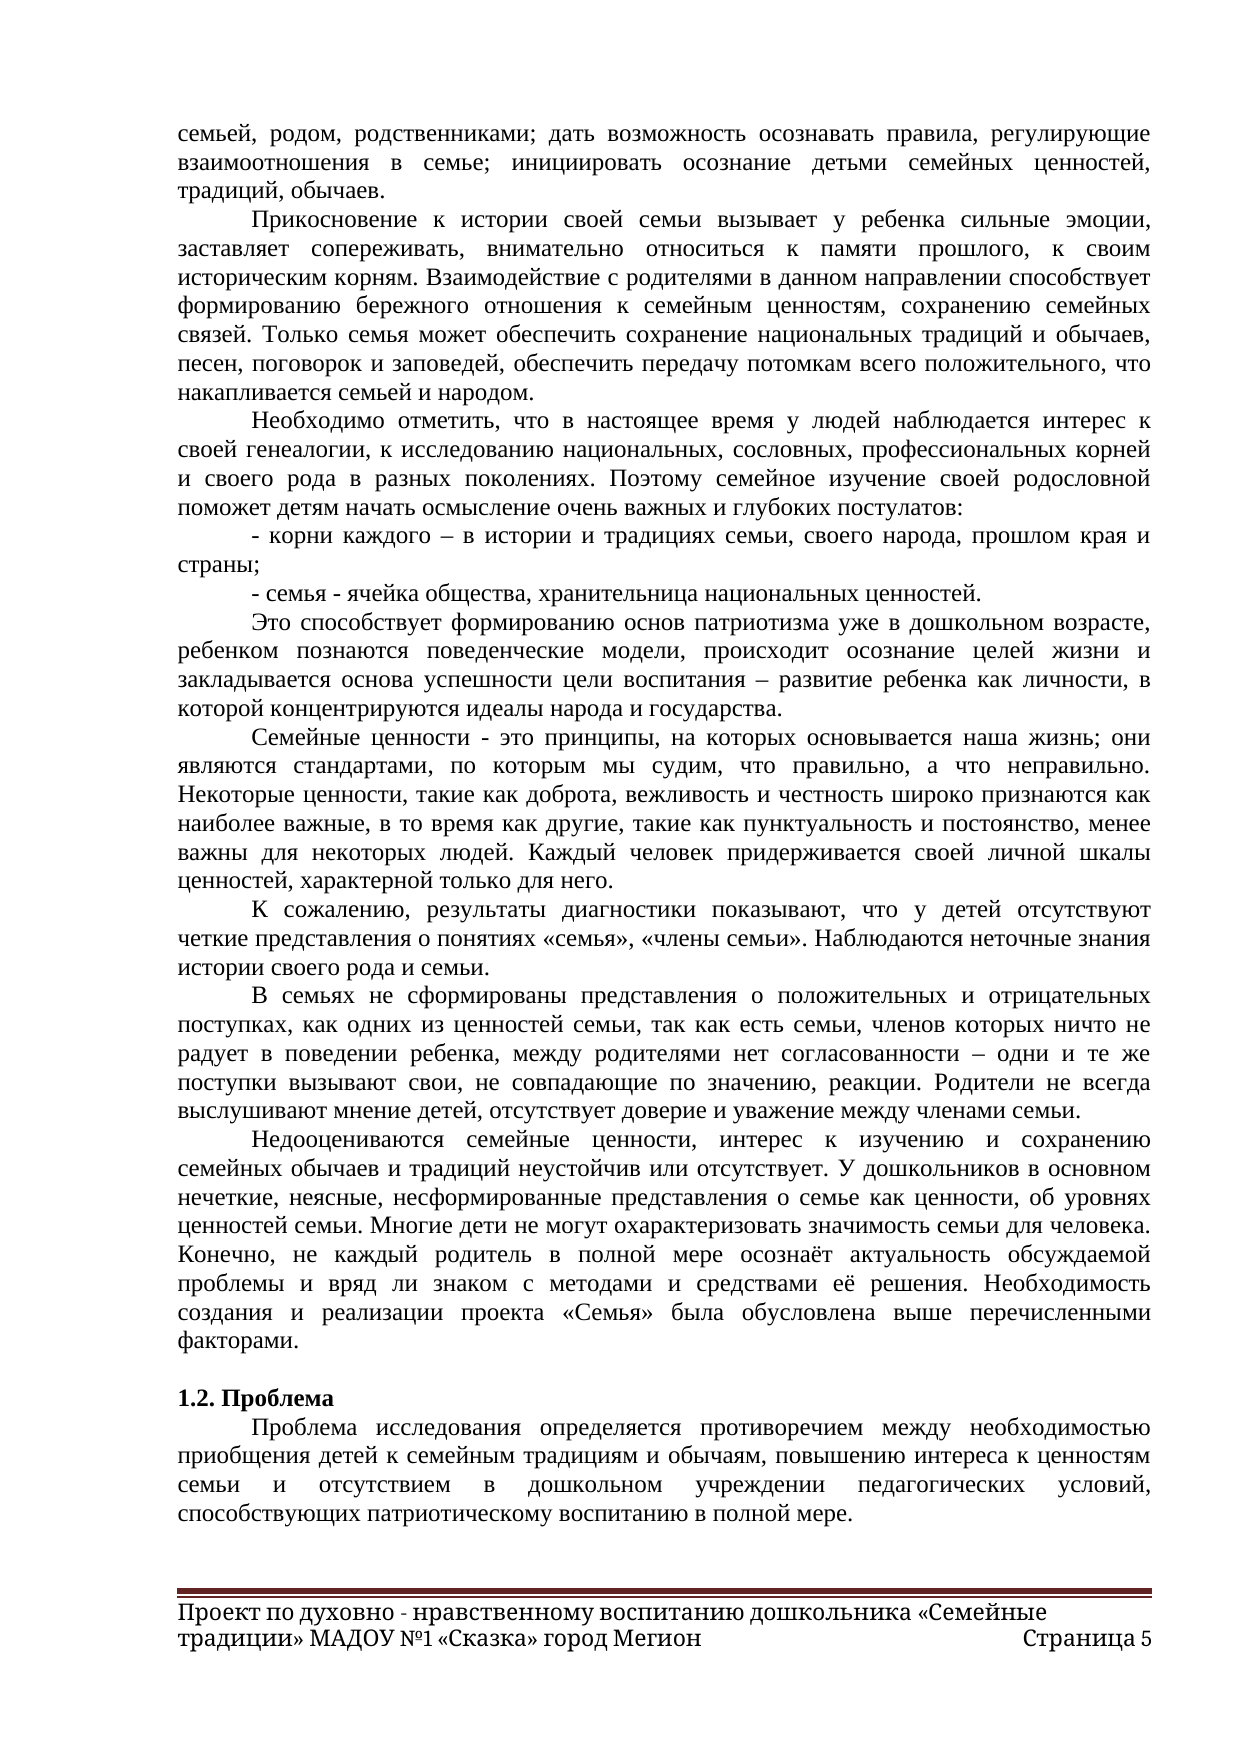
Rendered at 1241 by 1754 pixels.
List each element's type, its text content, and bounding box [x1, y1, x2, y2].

text Проблема исследования определяется противоречием между необходимостью приобщения детей к семейным традициям и обычаям, повышению интереса к ценностям семьи и отсутствием в дошкольном учреждении педагогических условий, способствующих патриотическому воспитанию в полной мере. [177, 1412, 1152, 1527]
text К сожалению, результаты диагностики показывают, что у детей отсутствуют четкие представления о понятиях «семья», «члены семьи». Наблюдаются неточные знания истории своего рода и семьи. [177, 894, 1152, 981]
text Семейные ценности - это принципы, на которых основывается наша жизнь; они являются стандартами, по которым мы судим, что правильно, а что неправильно. Некоторые ценности, такие как доброта, вежливость и честность широко признаются как наиболее важные, в то время как другие, такие как пунктуальность и постоянство, менее важны для некоторых людей. Каждый человек придерживается своей личной шкалы ценностей, характерной только для него. [177, 722, 1152, 894]
text Это способствует формированию основ патриотизма уже в дошкольном возрасте, ребенком познаются поведенческие модели, происходит осознание целей жизни и закладывается основа успешности цели воспитания – развитие ребенка как личности, в которой концентрируются идеалы народа и государства. [177, 607, 1152, 722]
text Необходимо отметить, что в настоящее время у людей наблюдается интерес к своей генеалогии, к исследованию национальных, сословных, профессиональных корней и своего рода в разных поколениях. Поэтому семейное изучение своей родословной поможет детям начать осмысление очень важных и глубоких постулатов: [177, 406, 1152, 521]
text - корни каждого – в истории и традициях семьи, своего народа, прошлом края и страны; [177, 521, 1152, 578]
text Прикосновение к истории своей семьи вызывает у ребенка сильные эмоции, заставляет сопереживать, внимательно относиться к памяти прошлого, к своим историческим корням. Взаимодействие с родителями в данном направлении способствует формированию бережного отношения к семейным ценностям, сохранению семейных связей. Только семья может обеспечить сохранение национальных традиций и обычаев, песен, поговорок и заповедей, обеспечить передачу потомкам всего положительного, что накапливается семьей и народом. [177, 204, 1152, 406]
text - семья - ячейка общества, хранительница национальных ценностей. [177, 578, 1152, 607]
text 1.2. Проблема [177, 1383, 1152, 1412]
text В семьях не сформированы представления о положительных и отрицательных поступках, как одних из ценностей семьи, так как есть семьи, членов которых ничто не радует в поведении ребенка, между родителями нет согласованности – одни и те же поступки вызывают свои, не совпадающие по значению, реакции. Родители не всегда выслушивают мнение детей, отсутствует доверие и уважение между членами семьи. [177, 981, 1152, 1124]
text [177, 118, 1152, 204]
text Недооцениваются семейные ценности, интерес к изучению и сохранению семейных обычаев и традиций неустойчив или отсутствует. У дошкольников в основном нечеткие, неясные, несформированные представления о семье как ценности, об уровнях ценностей семьи. Многие дети не могут охарактеризовать значимость семьи для человека. Конечно, не каждый родитель в полной мере осознаёт актуальность обсуждаемой проблемы и вряд ли знаком с методами и средствами её решения. Необходимость создания и реализации проекта «Семья» была обусловлена выше перечисленными факторами. [177, 1124, 1152, 1354]
